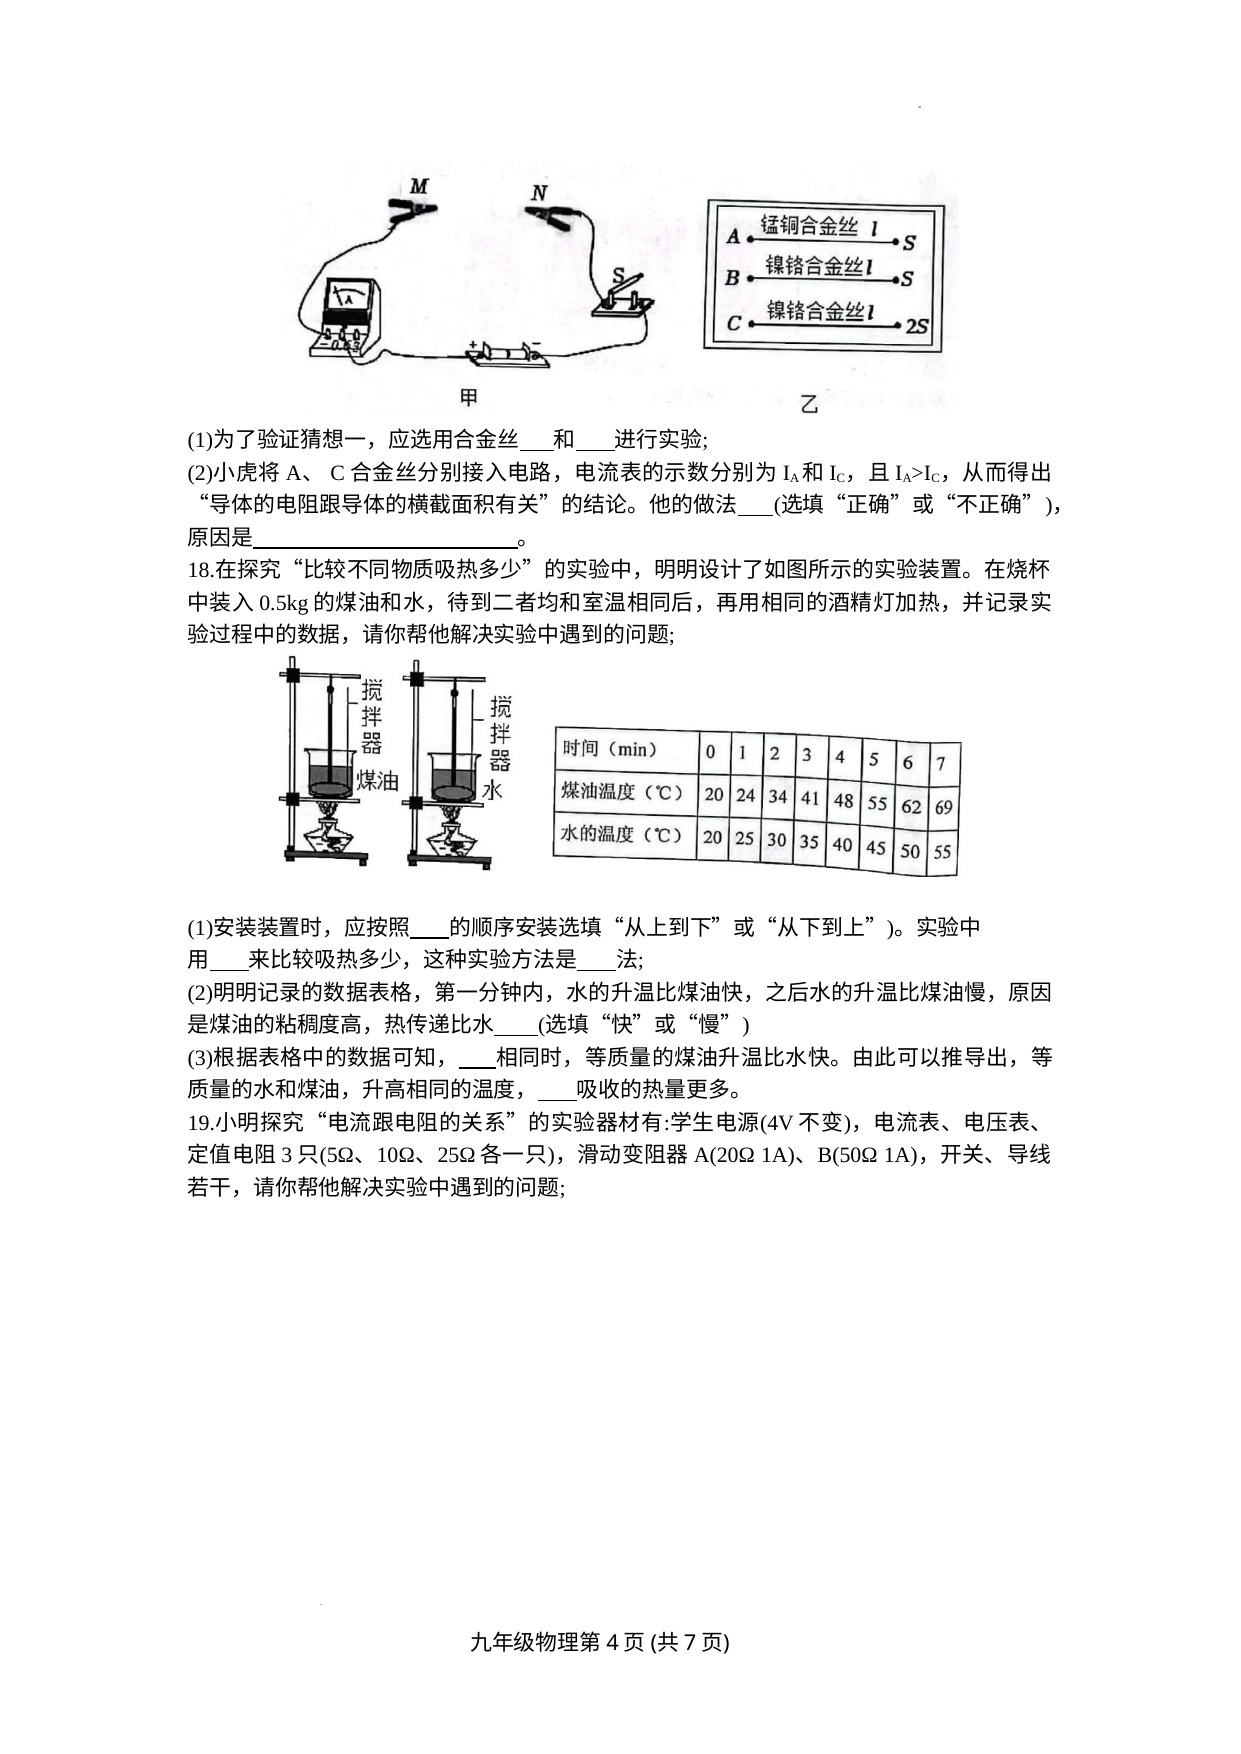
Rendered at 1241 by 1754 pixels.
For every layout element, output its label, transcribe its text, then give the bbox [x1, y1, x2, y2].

text (2)小虎将A、 C合金丝分别接入电路，电流表的示数分别为IA和IC，且IA>IC，从而得出“导体的电阻跟导体的横截面积有关”的结论。他的做法 (选填“正确”或“不正确”)，原因是 。 [187, 454, 1053, 552]
text (2)明明记录的数据表格，第一分钟内，水的升温比煤油快，之后水的升温比煤油慢，原因是煤油的粘稠度高，热传递比水 (选填“快”或“慢”) [187, 974, 1053, 1039]
text 19.小明探究“电流跟电阻的关系”的实验器材有:学生电源(4V不变)，电流表、电压表、定值电阻3只(5Ω、10Ω、25Ω各一只)，滑动变阻器A(20Ω 1A)、B(50Ω 1A)，开关、导线若干，请你帮他解决实验中遇到的问题; [187, 1104, 1053, 1202]
text (1)安装装置时，应按照 的顺序安装选填“从上到下”或“从下到上”)。实验中 [187, 909, 1053, 942]
text 18.在探究“比较不同物质吸热多少”的实验中，明明设计了如图所示的实验装置。在烧杯中装入0.5kg的煤油和水，待到二者均和室温相同后，再用相同的酒精灯加热，并记录实验过程中的数据，请你帮他解决实验中遇到的问题; [187, 552, 1053, 649]
picture [281, 162, 959, 414]
text (1)为了验证猜想一，应选用合金丝 和 进行实验; [187, 422, 1053, 454]
text (3)根据表格中的数据可知， 相同时，等质量的煤油升温比水快。由此可以推导出，等质量的水和煤油，升高相同的温度， 吸收的热量更多。 [187, 1039, 1053, 1104]
text 用 来比较吸热多少，这种实验方法是 法; [187, 942, 1053, 974]
picture [278, 649, 962, 877]
